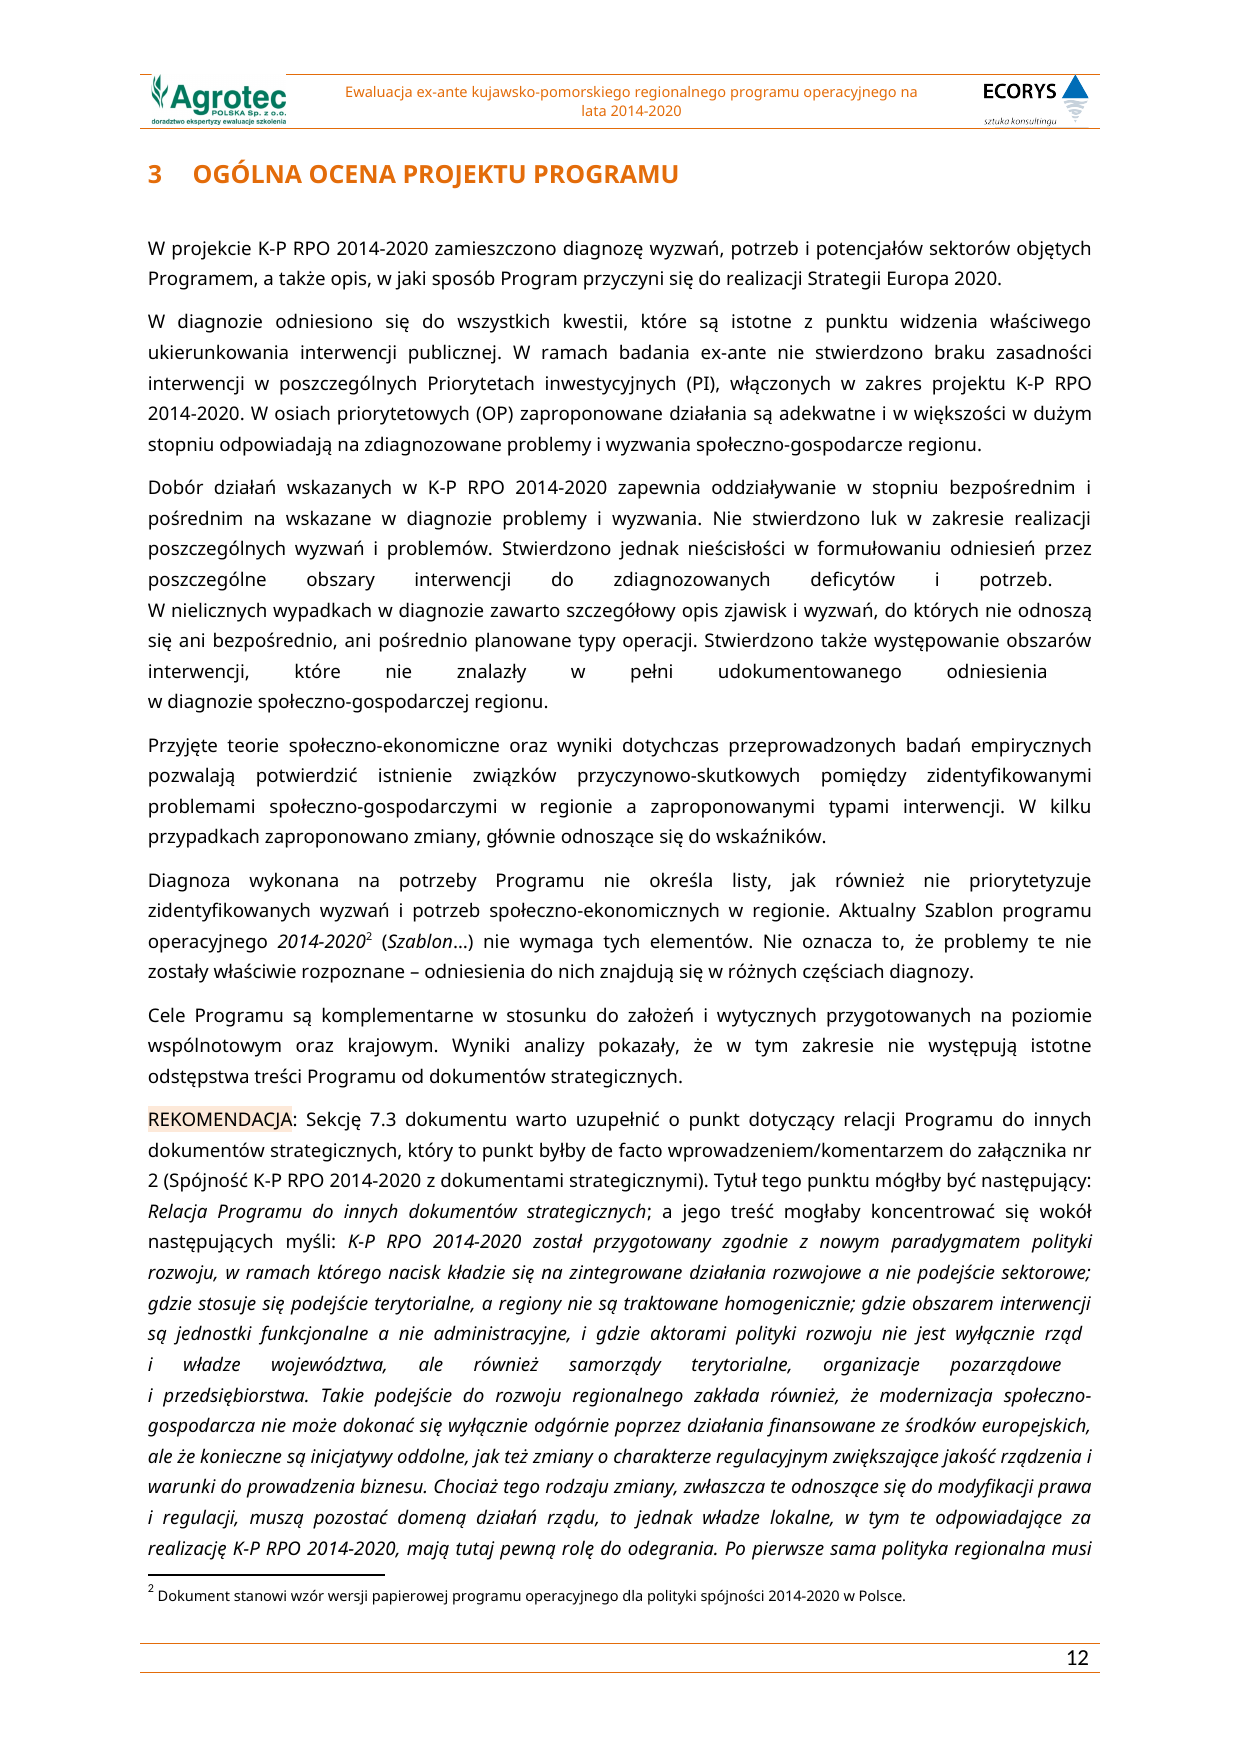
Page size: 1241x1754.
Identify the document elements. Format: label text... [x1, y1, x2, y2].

text Przyjęte teorie społeczno-ekonomiczne oraz wyniki dotychczas przeprowadzonych badań empirycznych pozwalają potwierdzić istnienie związków przyczynowo-skutkowych pomiędzy zidentyfikowanymi problemami społeczno-gospodarczymi w regionie a zaproponowanymi typami interwencji. W kilku przypadkach zaproponowano zmiany, głównie odnoszące się do wskaźników. [148, 732, 1093, 849]
text Diagnoza wykonana na potrzeby Programu nie określa listy, jak również nie priorytetyzuje zidentyfikowanych wyzwań i potrzeb społeczno-ekonomicznych w regionie. Aktualny Szablon programu operacyjnego 2014-2020 (Szablon…) nie wymaga tych elementów. Nie oznacza to, że problemy te nie zostały właściwie rozpoznane – odniesienia do nich znajdują się w różnych częściach diagnozy. [148, 867, 1093, 984]
text Cele Programu są komplementarne w stosunku do założeń i wytycznych przygotowanych na poziomie wspólnotowym oraz krajowym. Wyniki analizy pokazały, że w tym zakresie nie występują istotne odstępstwa treści Programu od dokumentów strategicznych. [148, 1002, 1093, 1089]
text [148, 1106, 1093, 1561]
text W projekcie K-P RPO 2014-2020 zamieszczono diagnozę wyzwań, potrzeb i potencjałów sektorów objętych Programem, a także opis, w jaki sposób Program przyczyni się do realizacji Strategii Europa 2020. [148, 235, 1093, 291]
picture [151, 74, 286, 125]
text Dobór działań wskazanych w K-P RPO 2014-2020 zapewnia oddziaływanie w stopniu bezpośrednim i pośrednim na wskazane w diagnozie problemy i wyzwania. Nie stwierdzono luk w zakresie realizacji poszczególnych wyzwań i problemów. Stwierdzono jednak nieścisłości w formułowaniu odniesień przez poszczególne obszary interwencji do zdiagnozowanych deficytów i potrzeb. W nielicznych wypadkach w diagnozie zawarto szczegółowy opis zjawisk i wyzwań, do których nie odnoszą się ani bezpośrednio, ani pośrednio planowane typy operacji. Stwierdzono także występowanie obszarów interwencji, które nie znalazły w pełni udokumentowanego odniesienia w diagnozie społeczno-gospodarczej regionu. [148, 474, 1093, 714]
picture [984, 74, 1089, 128]
text W diagnozie odniesiono się do wszystkich kwestii, które są istotne z punktu widzenia właściwego ukierunkowania interwencji publicznej. W ramach badania ex-ante nie stwierdzono braku zasadności interwencji w poszczególnych Priorytetach inwestycyjnych (PI), włączonych w zakres projektu K-P RPO 2014-2020. W osiach priorytetowych (OP) zaproponowane działania są adekwatne i w większości w dużym stopniu odpowiadają na zdiagnozowane problemy i wyzwania społeczno-gospodarcze regionu. [148, 309, 1093, 457]
subtitle OGÓLNA OCENA PROJEKTU PROGRAMU [148, 157, 1093, 191]
